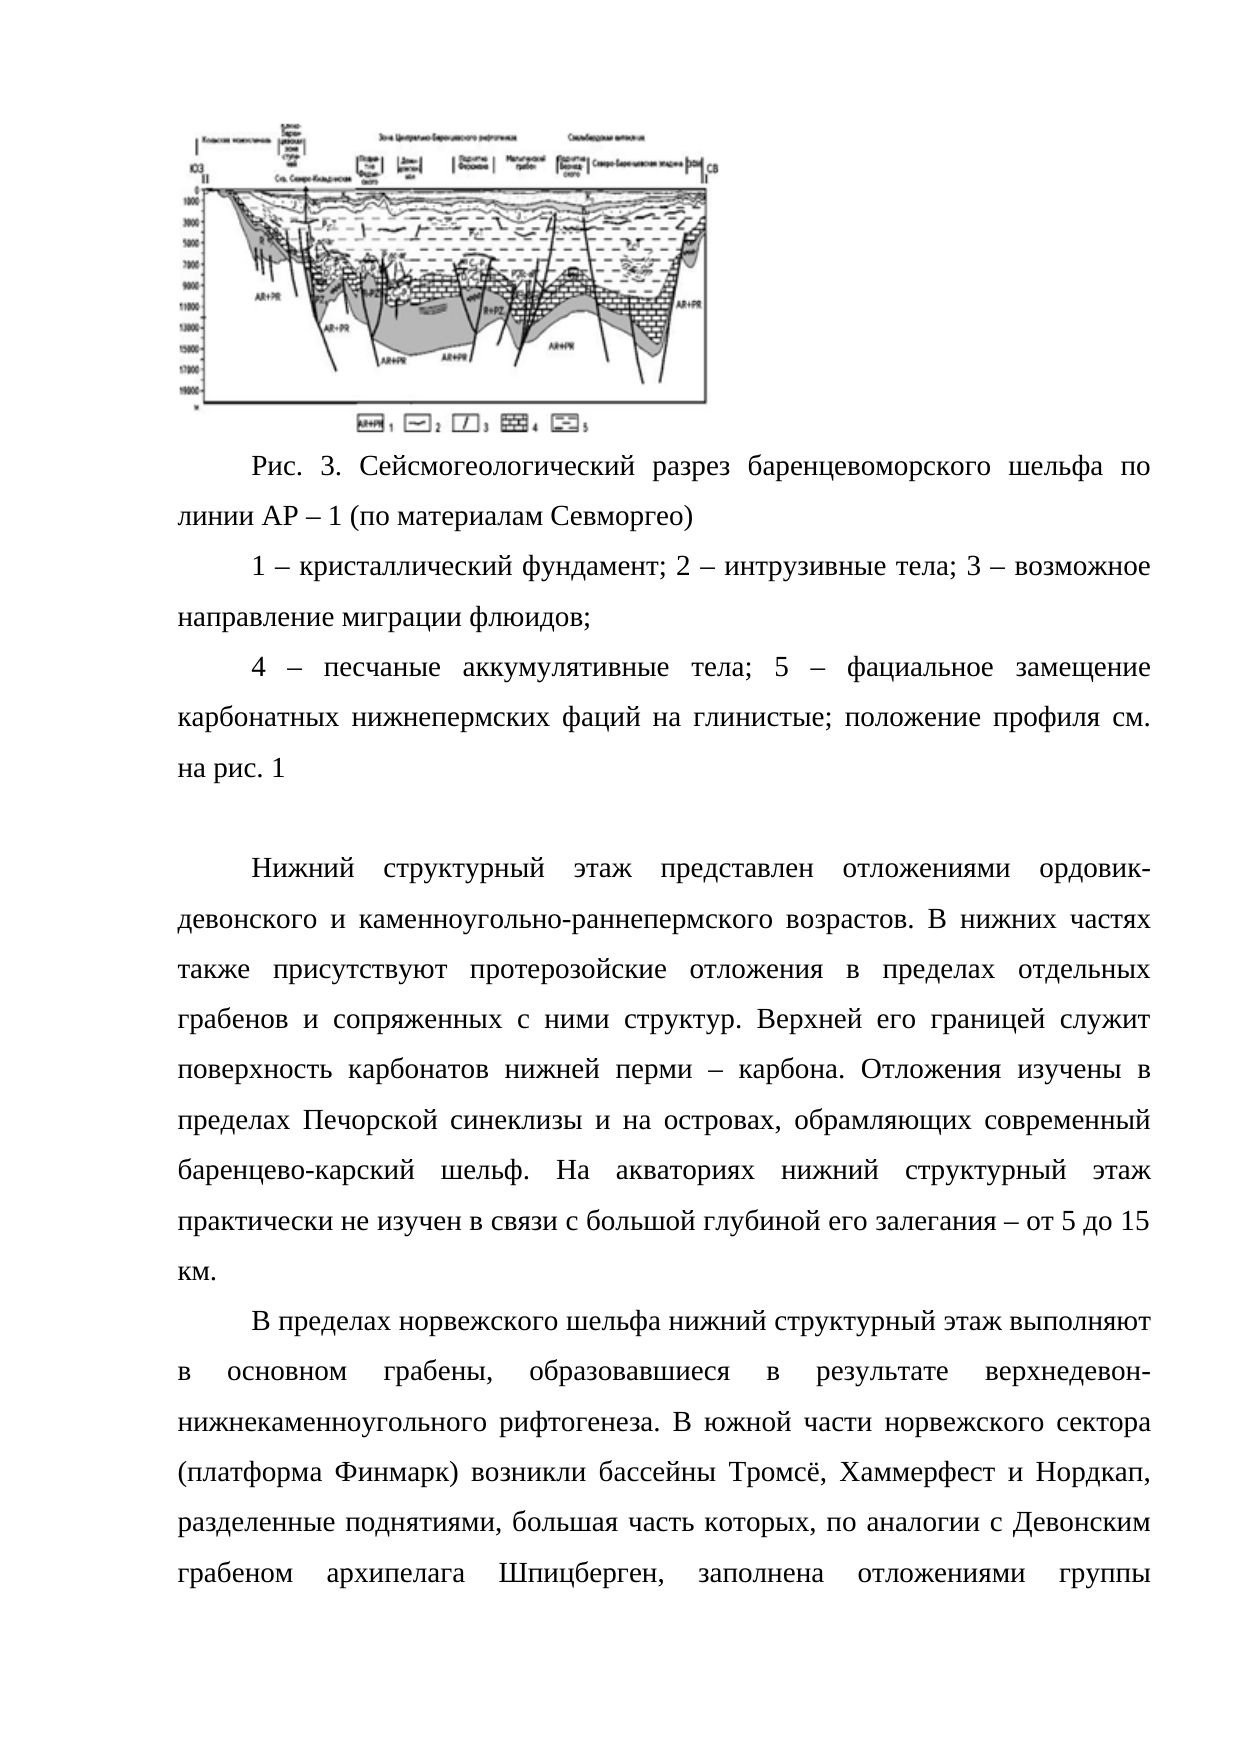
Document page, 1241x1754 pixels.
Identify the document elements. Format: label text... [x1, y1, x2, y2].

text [177, 1303, 1152, 1588]
picture [177, 118, 723, 448]
text Нижний структурный этаж представлен отложениями ордовик-девонского и каменноугольно-раннепермского возрастов. В нижних частях также присутствуют протерозойские отложения в пределах отдельных грабенов и сопряженных с ними структур. Верхней его границей служит поверхность карбонатов нижней перми – карбона. Отложения изучены в пределах Печорской синеклизы и на островах, обрамляющих современный баренцево-карский шельф. На акваториях нижний структурный этаж практически не изучен в связи с большой глубиной его залегания – от 5 до 15 км. [177, 850, 1152, 1286]
text 4 – песчаные аккумулятивные тела; 5 – фациальное замещение карбонатных нижнепермских фаций на глинистые; положение профиля см. на рис. 1 [177, 649, 1152, 783]
text 1 – кристаллический фундамент; 2 – интрузивные тела; 3 – возможное направление миграции флюидов; [177, 548, 1152, 632]
text Рис. 3. Сейсмогеологический разрез баренцевоморского шельфа по линии АР – 1 (по материалам Севморгео) [177, 448, 1152, 532]
